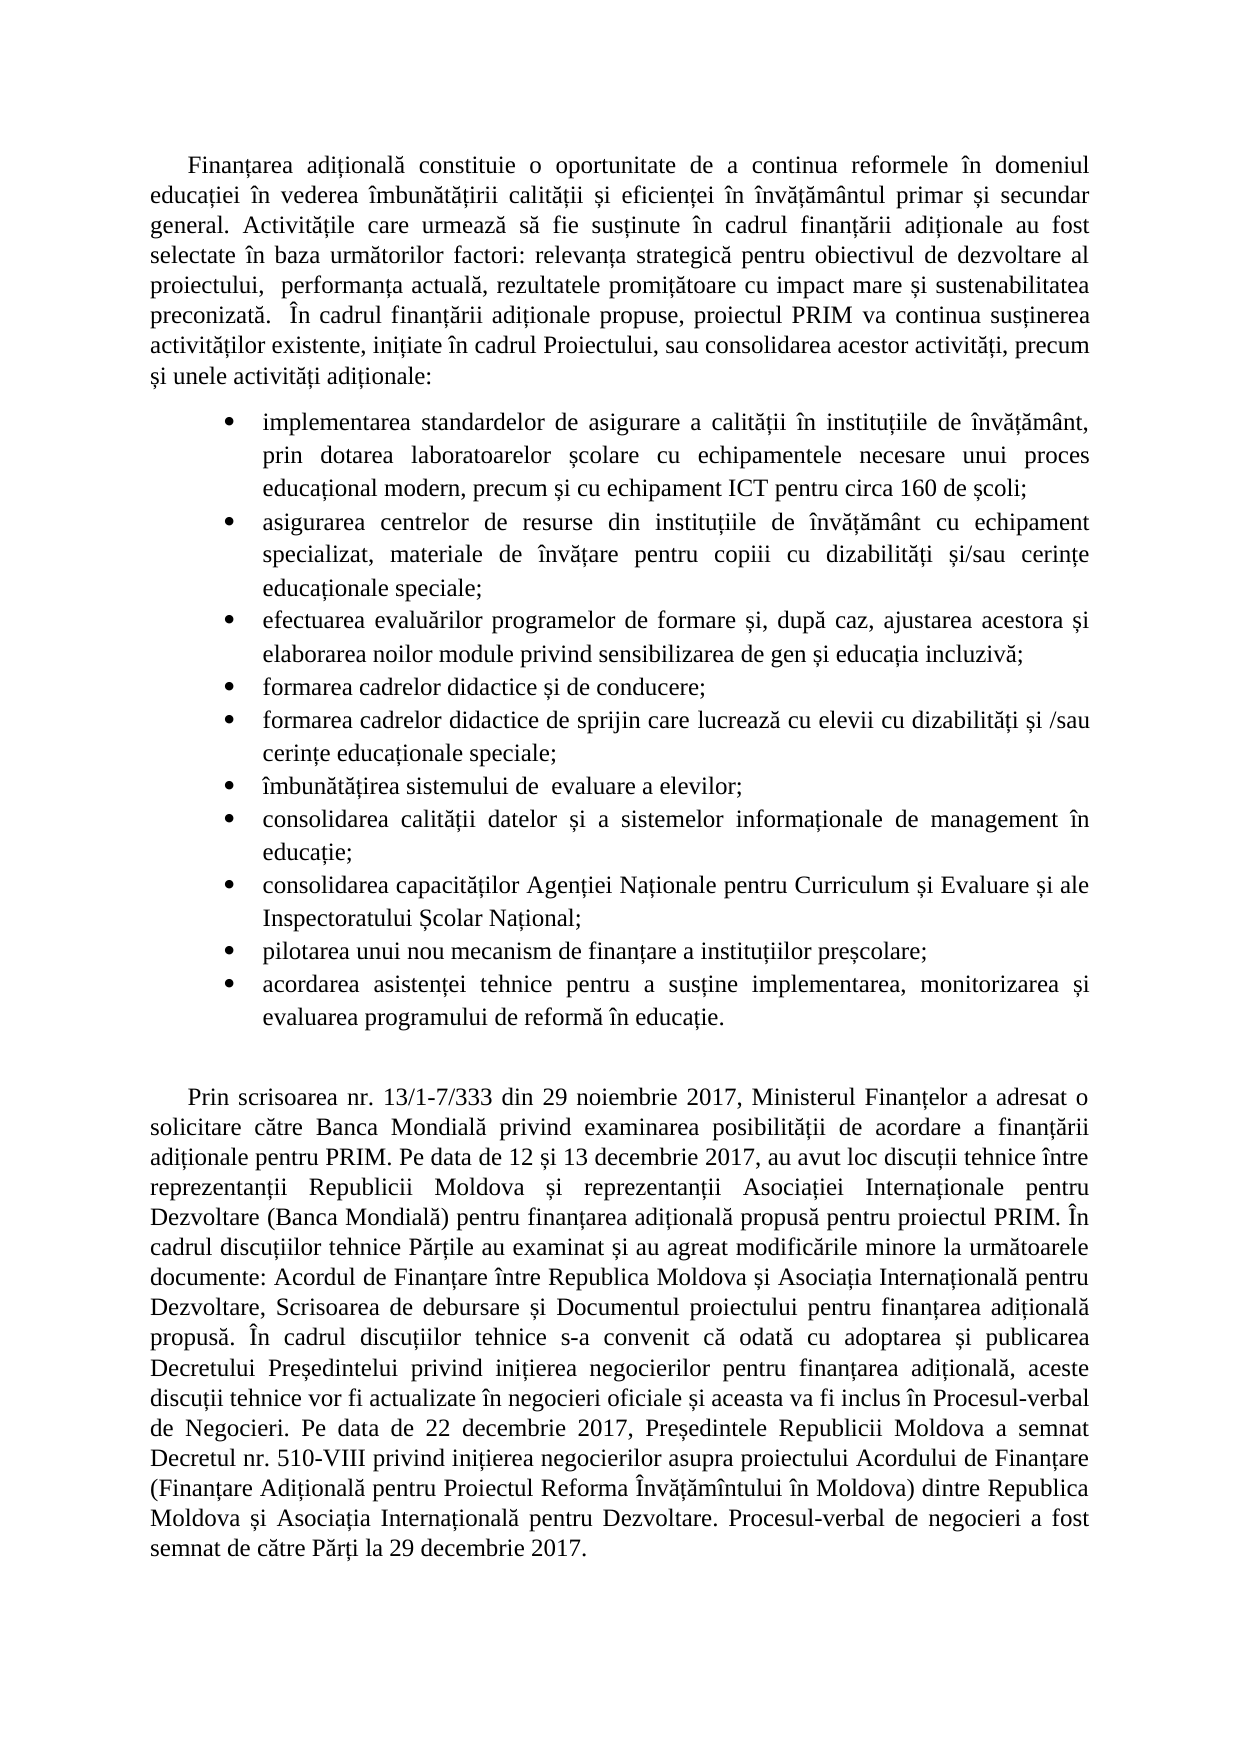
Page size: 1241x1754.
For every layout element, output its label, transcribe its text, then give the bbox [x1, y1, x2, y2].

list formarea cadrelor didactice de sprijin care lucrează cu elevii cu dizabilități și /sau cerințe educaționale speciale; [225, 705, 1090, 766]
list îmbunătățirea sistemului de evaluare a elevilor; [225, 771, 1090, 799]
text Prin scrisoarea nr. 13/1-7/333 din 29 noiembrie 2017, Ministerul Finanțelor a adresat o solicitare către Banca Mondială privind examinarea posibilității de acordare a finanțării adiționale pentru PRIM. Pe data de 12 și 13 decembrie 2017, au avut loc discuții tehnice între reprezentanții Republicii Moldova și reprezentanții Asociației Internaționale pentru Dezvoltare (Banca Mondială) pentru finanțarea adițională propusă pentru proiectul PRIM. În cadrul discuțiilor tehnice Părțile au examinat și au agreat modificările minore la următoarele documente: Acordul de Finanțare între Republica Moldova și Asociația Internațională pentru Dezvoltare, Scrisoarea de debursare și Documentul proiectului pentru finanțarea adițională propusă. În cadrul discuțiilor tehnice s-a convenit că odată cu adoptarea și publicarea Decretului Președintelui privind inițierea negocierilor pentru finanțarea adițională, aceste discuții tehnice vor fi actualizate în negocieri oficiale și aceasta va fi inclus în Procesul-verbal de Negocieri. Pe data de 22 decembrie 2017, Președintele Republicii Moldova a semnat Decretul nr. 510-VIII privind inițierea negocierilor asupra proiectului Acordului de Finanțare (Finanțare Adițională pentru Proiectul Reforma Învățămîntului în Moldova) dintre Republica Moldova și Asociația Internațională pentru Dezvoltare. Procesul-verbal de negocieri a fost semnat de către Părți la 29 decembrie 2017. [150, 1082, 1090, 1562]
list consolidarea calității datelor și a sistemelor informaționale de management în educație; [225, 804, 1090, 866]
list efectuarea evaluărilor programelor de formare și, după caz, ajustarea acestora și elaborarea noilor module privind sensibilizarea de gen și educația incluzivă; [225, 606, 1090, 667]
list asigurarea centrelor de resurse din instituțiile de învățământ cu echipament specializat, materiale de învățare pentru copiii cu dizabilități și/sau cerințe educaționale speciale; [225, 507, 1090, 601]
list acordarea asistenței tehnice pentru a susține implementarea, monitorizarea și evaluarea programului de reformă în educație. [225, 969, 1090, 1031]
text Finanțarea adițională constituie o oportunitate de a continua reformele în domeniul educației în vederea îmbunătățirii calității și eficienței în învățământul primar și secundar general. Activitățile care urmează să fie susținute în cadrul finanțării adiționale au fost selectate în baza următorilor factori: relevanța strategică pentru obiectivul de dezvoltare al proiectului, performanța actuală, rezultatele promițătoare cu impact mare și sustenabilitatea preconizată. În cadrul finanțării adiționale propuse, proiectul PRIM va continua susținerea activităților existente, inițiate în cadrul Proiectului, sau consolidarea acestor activități, precum și unele activități adiționale: [150, 150, 1090, 389]
list formarea cadrelor didactice și de conducere; [225, 672, 1090, 700]
list consolidarea capacităților Agenției Naționale pentru Curriculum și Evaluare și ale Inspectoratului Școlar Național; [225, 870, 1090, 932]
list implementarea standardelor de asigurare a calității în instituțiile de învățământ, prin dotarea laboratoarelor școlare cu echipamentele necesare unui proces educațional modern, precum și cu echipament ICT pentru circa 160 de școli; [225, 407, 1090, 502]
list pilotarea unui nou mecanism de finanțare a instituțiilor preșcolare; [225, 936, 1090, 964]
